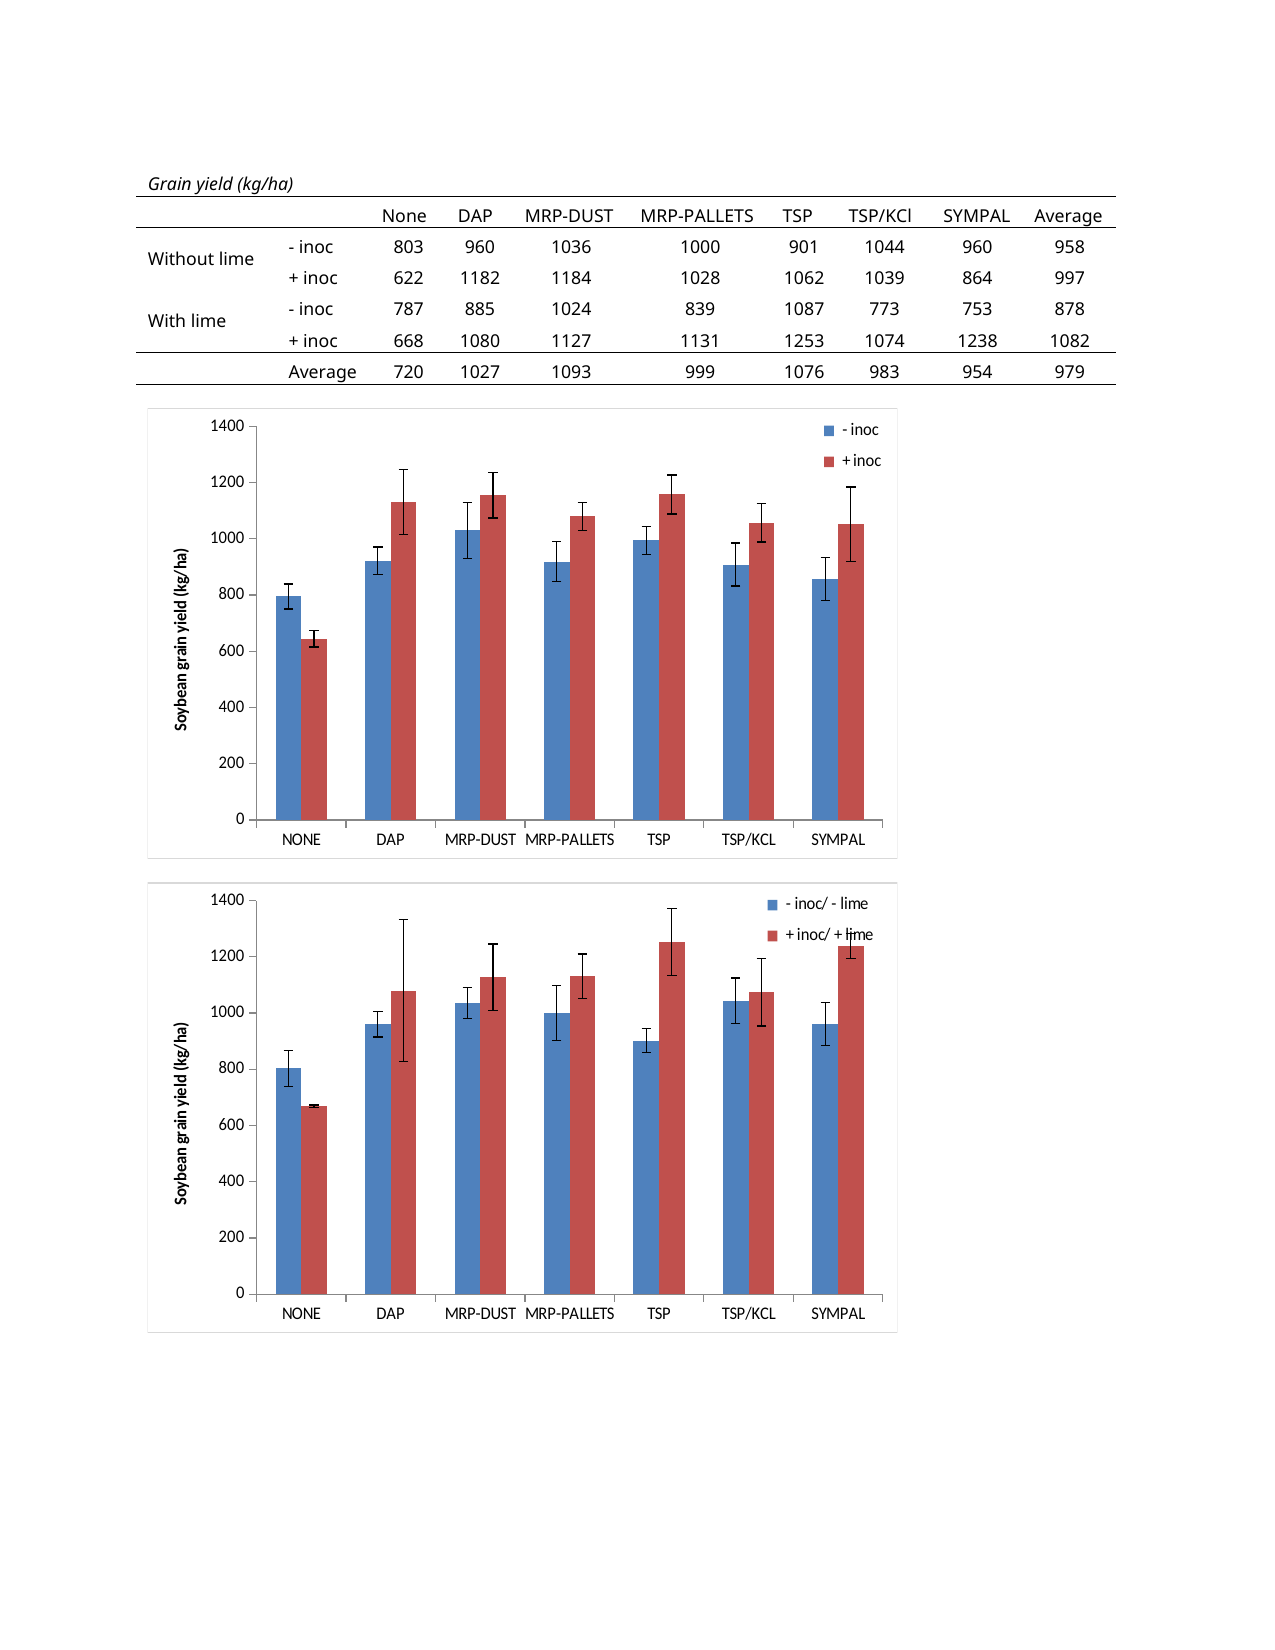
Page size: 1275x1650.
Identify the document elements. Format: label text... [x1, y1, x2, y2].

table_cell 983 [837, 353, 932, 383]
table_cell 1080 [446, 321, 513, 352]
table_header SYMPAL [932, 197, 1023, 227]
table_cell 1039 [837, 259, 932, 290]
table_cell 1127 [513, 321, 629, 352]
table_cell 1028 [629, 259, 771, 290]
table_cell 1238 [932, 321, 1023, 352]
table_header MRP-PALLETS [629, 197, 771, 227]
table_cell 954 [932, 353, 1023, 383]
table_cell 958 [1023, 228, 1116, 258]
table_cell 1000 [629, 228, 771, 258]
table_cell 1062 [771, 259, 837, 290]
table_cell 787 [370, 290, 446, 321]
table_cell With lime [136, 290, 277, 352]
table_cell 960 [932, 228, 1023, 258]
table_header TSP [771, 197, 837, 227]
table_cell 1253 [771, 321, 837, 352]
table_cell 1182 [446, 259, 513, 290]
table_cell 1082 [1023, 321, 1116, 352]
table_cell 773 [837, 290, 932, 321]
table_cell Average [277, 353, 370, 383]
table_cell 878 [1023, 290, 1116, 321]
table_cell 1027 [446, 353, 513, 383]
table_cell 803 [370, 228, 446, 258]
table_cell 720 [370, 353, 446, 383]
table_header Average [1023, 197, 1116, 227]
table_cell 1087 [771, 290, 837, 321]
table_cell 1074 [837, 321, 932, 352]
table_cell 960 [446, 228, 513, 258]
table_cell 1093 [513, 353, 629, 383]
table_header None [370, 197, 446, 227]
table_header TSP/KCl [837, 197, 932, 227]
table_cell + inoc [277, 259, 370, 290]
table_cell 1036 [513, 228, 629, 258]
table_cell 1024 [513, 290, 629, 321]
table_header DAP [446, 197, 513, 227]
table_cell 1076 [771, 353, 837, 383]
table_cell 1131 [629, 321, 771, 352]
table_header MRP-DUST [513, 197, 629, 227]
table_header [136, 197, 277, 227]
table_cell 839 [629, 290, 771, 321]
table_cell 901 [771, 228, 837, 258]
table_cell [136, 353, 277, 383]
table_cell 1044 [837, 228, 932, 258]
table_cell 864 [932, 259, 1023, 290]
table_cell 999 [629, 353, 771, 383]
table_cell 979 [1023, 353, 1116, 383]
table_cell 1184 [513, 259, 629, 290]
table_cell + inoc [277, 321, 370, 352]
table_cell - inoc [277, 228, 370, 258]
table_cell Without lime [136, 228, 277, 290]
text Grain yield (kg/ha) [148, 172, 1127, 196]
table_cell 668 [370, 321, 446, 352]
table_cell 753 [932, 290, 1023, 321]
table_cell 885 [446, 290, 513, 321]
table_header [277, 197, 370, 227]
table_cell - inoc [277, 290, 370, 321]
table_cell 622 [370, 259, 446, 290]
table_cell 997 [1023, 259, 1116, 290]
